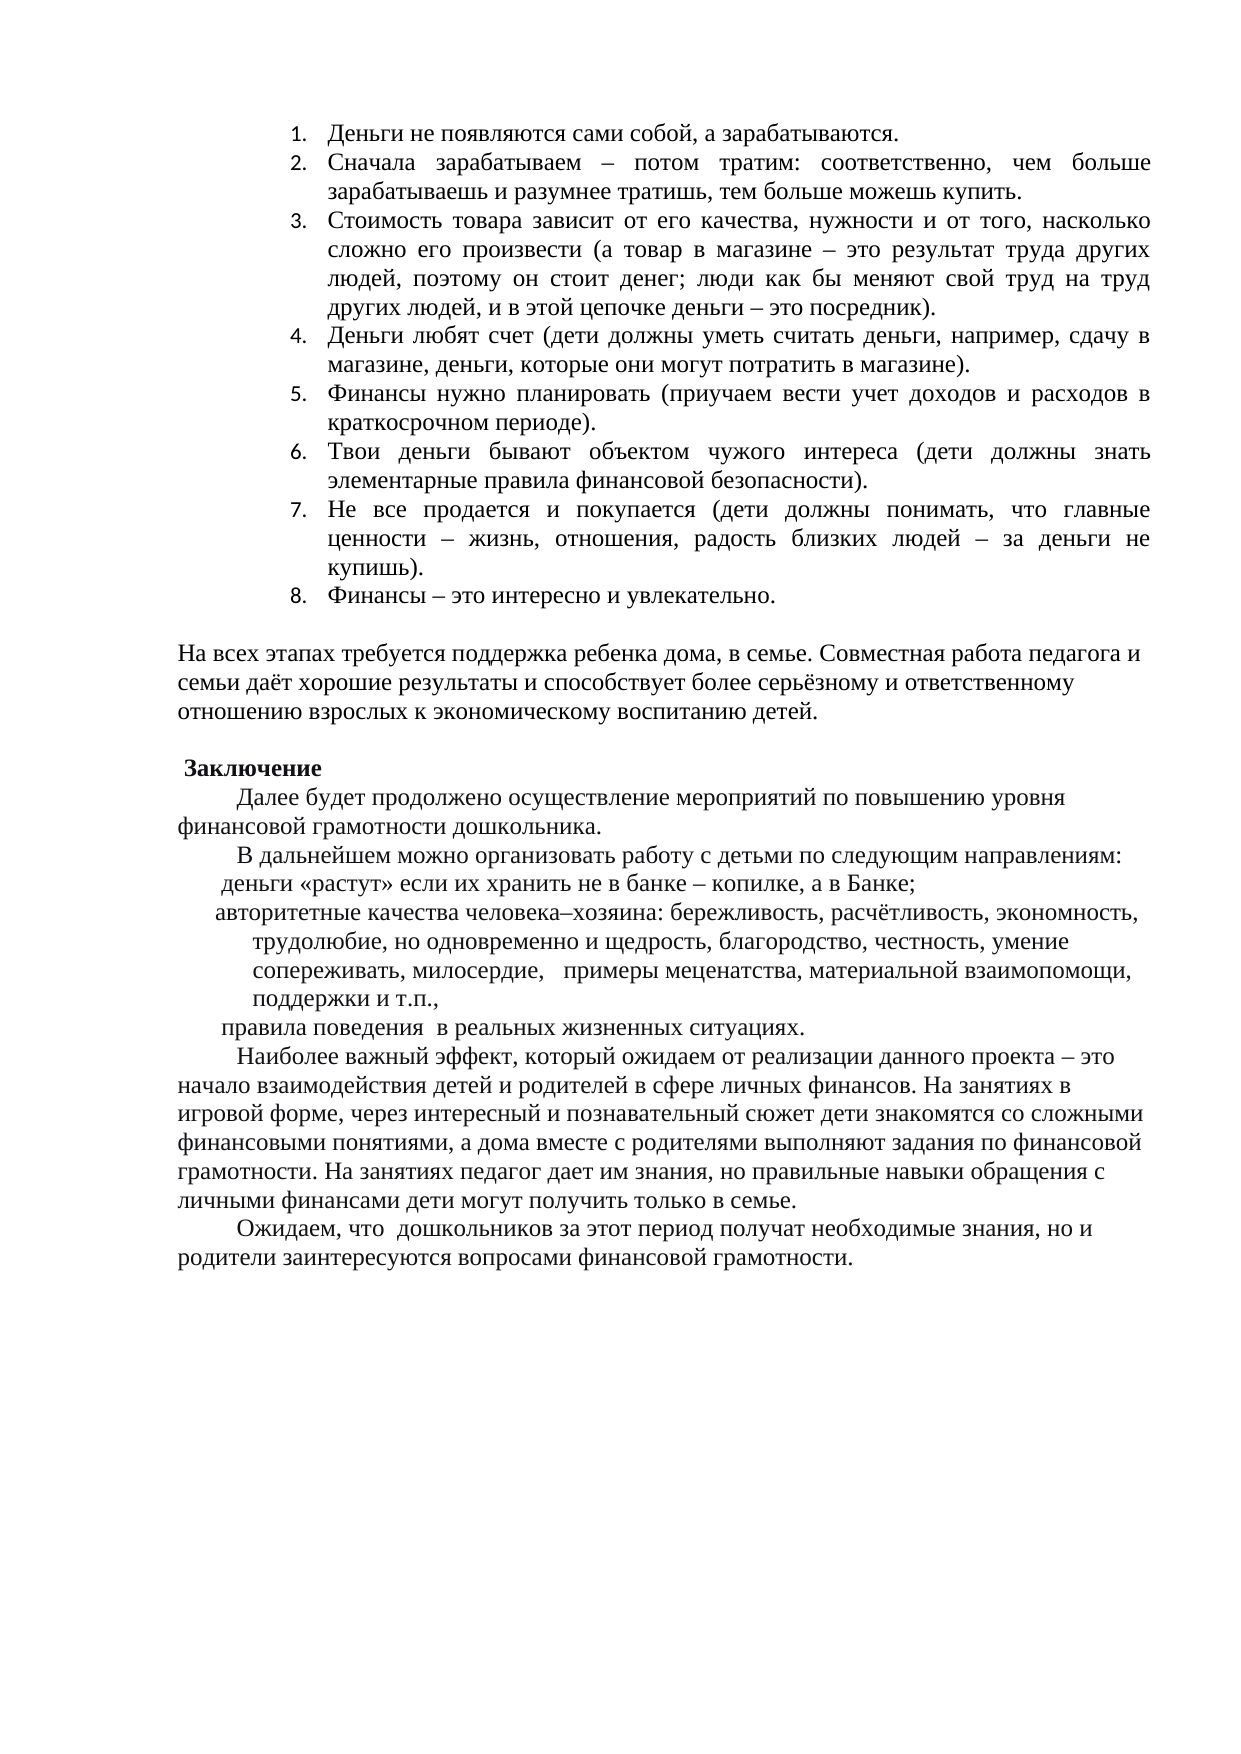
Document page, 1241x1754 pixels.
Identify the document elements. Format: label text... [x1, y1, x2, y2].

list Твои деньги бывают объектом чужого интереса (дети должны знать элементарные правила финансовой безопасности). [290, 436, 1152, 494]
list Стоимость товара зависит от его качества, нужности и от того, насколько сложно его произвести (а товар в магазине – это результат труда других людей, поэтому он стоит денег; люди как бы меняют свой труд на труд других людей, и в этой цепочке деньги – это посредник). [290, 205, 1152, 320]
list Финансы нужно планировать (приучаем вести учет доходов и расходов в краткосрочном периоде). [290, 378, 1152, 436]
text деньги «растут» если их хранить не в банке – копилке, а в Банке; [215, 868, 1152, 897]
text Наиболее важный эффект, который ожидаем от реализации данного проекта – это начало взаимодействия детей и родителей в сфере личных финансов. На занятиях в игровой форме, через интересный и познавательный сюжет дети знакомятся со сложными финансовыми понятиями, а дома вместе с родителями выполняют задания по финансовой грамотности. На занятиях педагог дает им знания, но правильные навыки обращения с личными финансами дети могут получить только в семье. [177, 1041, 1152, 1213]
text На всех этапах требуется поддержка ребенка дома, в семье. Совместная работа педагога и семьи даёт хорошие результаты и способствует более серьёзному и ответственному отношению взрослых к экономическому воспитанию детей. [177, 638, 1152, 725]
text Заключение [177, 753, 1152, 782]
text правила поведения в реальных жизненных ситуациях. [215, 1012, 1152, 1041]
list Финансы – это интересно и увлекательно. [290, 580, 1152, 609]
list Сначала зарабатываем – потом тратим: соответственно, чем больше зарабатываешь и разумнее тратишь, тем больше можешь купить. [290, 147, 1152, 205]
text авторитетные качества человека–хозяина: бережливость, расчётливость, экономность, трудолюбие, но одновременно и щедрость, благородство, честность, умение сопереживать, милосердие, примеры меценатства, материальной взаимопомощи, поддержки и т.п., [215, 897, 1152, 1012]
text В дальнейшем можно организовать работу с детьми по следующим направлениям: [177, 840, 1152, 868]
list Деньги любят счет (дети должны уметь считать деньги, например, сдачу в магазине, деньги, которые они могут потратить в магазине). [290, 320, 1152, 378]
text Далее будет продолжено осуществление мероприятий по повышению уровня финансовой грамотности дошкольника. [177, 782, 1152, 840]
text Ожидаем, что дошкольников за этот период получат необходимые знания, но и родители заинтересуются вопросами финансовой грамотности. [177, 1213, 1152, 1271]
list Деньги не появляются сами собой, а зарабатываются. [290, 118, 1152, 147]
list Не все продается и покупается (дети должны понимать, что главные ценности – жизнь, отношения, радость близких людей – за деньги не купишь). [290, 494, 1152, 580]
